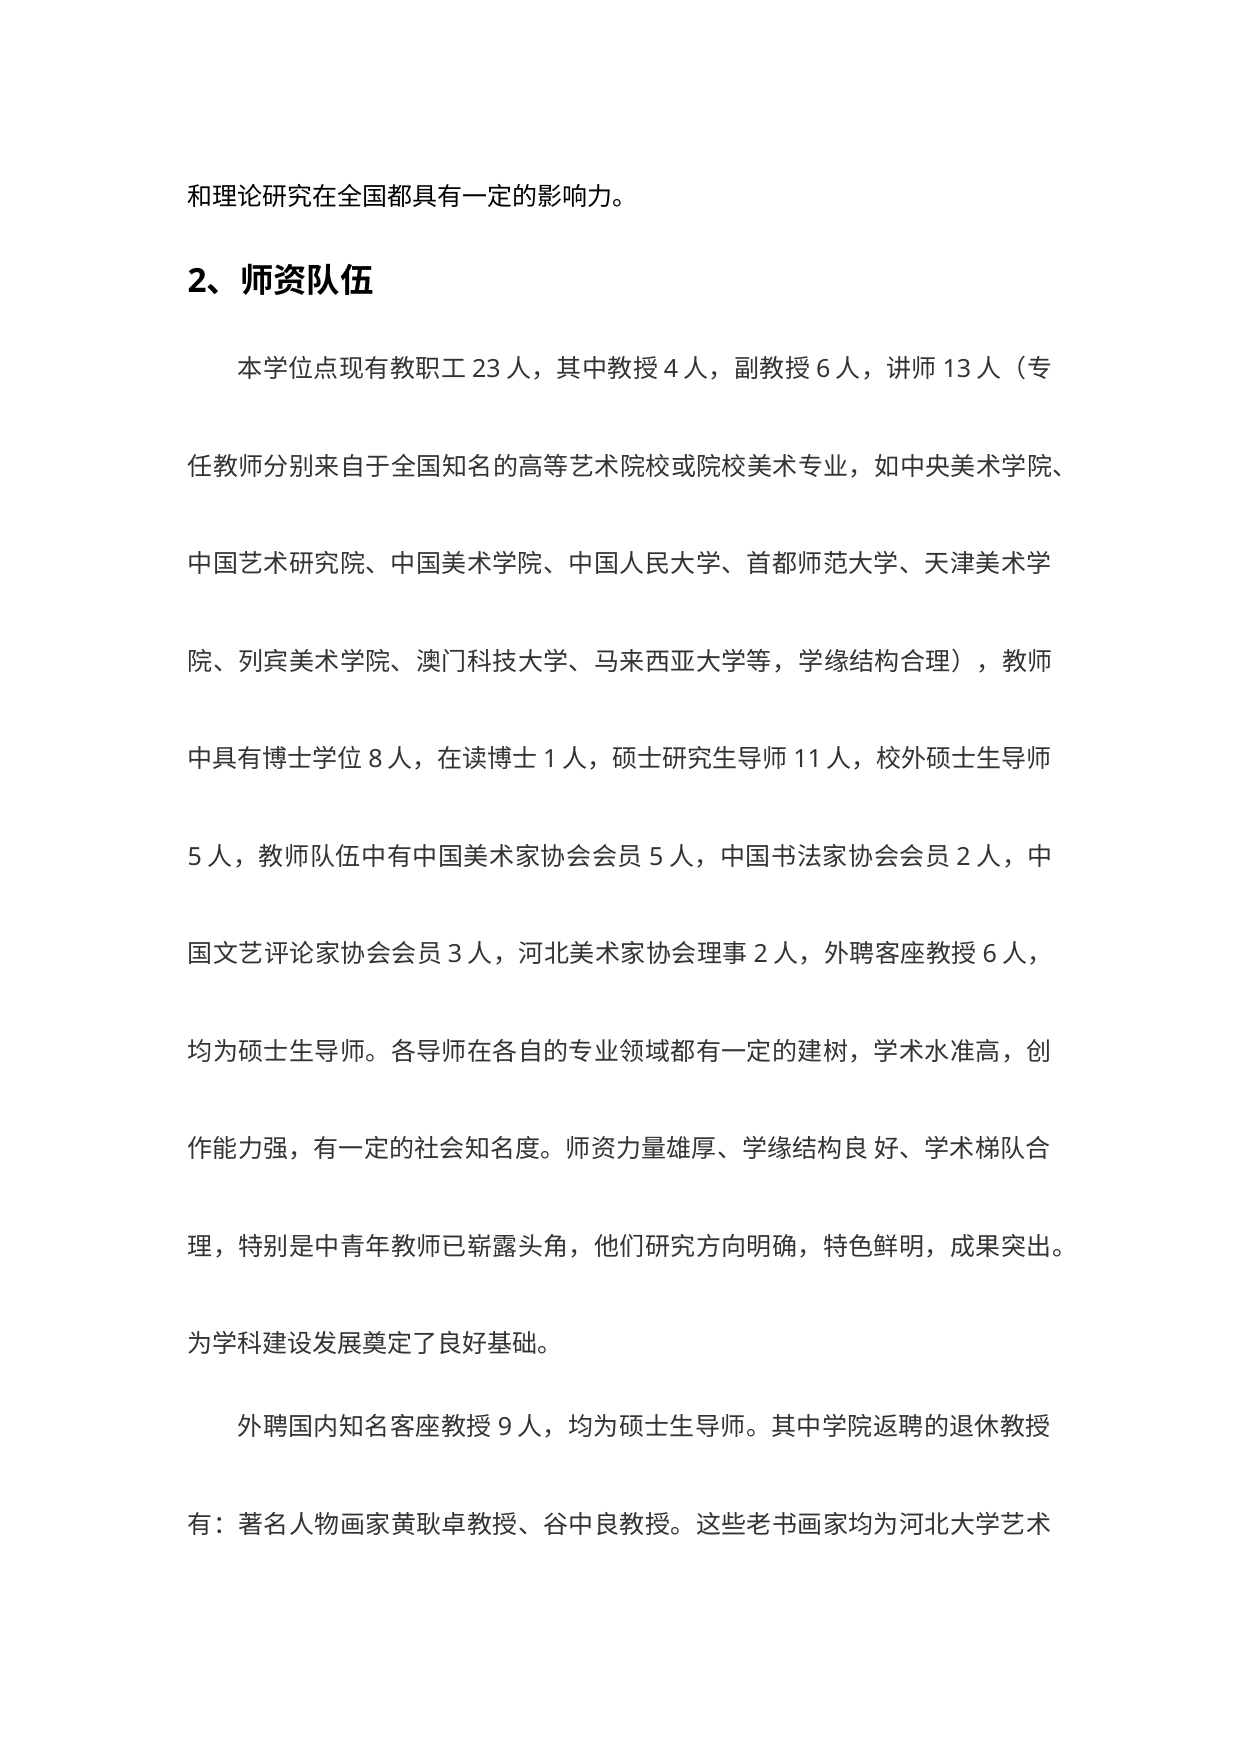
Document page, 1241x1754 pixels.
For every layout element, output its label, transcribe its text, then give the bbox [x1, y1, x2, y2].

text 本学位点现有教职工23人，其中教授4人，副教授6人，讲师13人（专任教师分别来自于全国知名的高等艺术院校或院校美术专业，如中央美术学院、中国艺术研究院、中国美术学院、中国人民大学、首都师范大学、天津美术学院、列宾美术学院、澳门科技大学、马来西亚大学等，学缘结构合理），教师中具有博士学位8人，在读博士1人，硕士研究生导师11人，校外硕士生导师5人，教师队伍中有中国美术家协会会员5人，中国书法家协会会员2人，中国文艺评论家协会会员3人，河北美术家协会理事2人，外聘客座教授6人，均为硕士生导师。各导师在各自的专业领域都有一定的建树，学术水准高，创作能力强，有一定的社会知名度。师资力量雄厚、学缘结构良 好、学术梯队合理，特别是中青年教师已崭露头角，他们研究方向明确，特色鲜明，成果突出。为学科建设发展奠定了良好基础。 [187, 334, 1053, 1374]
subtitle 2、师资队伍 [187, 245, 1053, 310]
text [187, 162, 1053, 227]
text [187, 1392, 1053, 1555]
